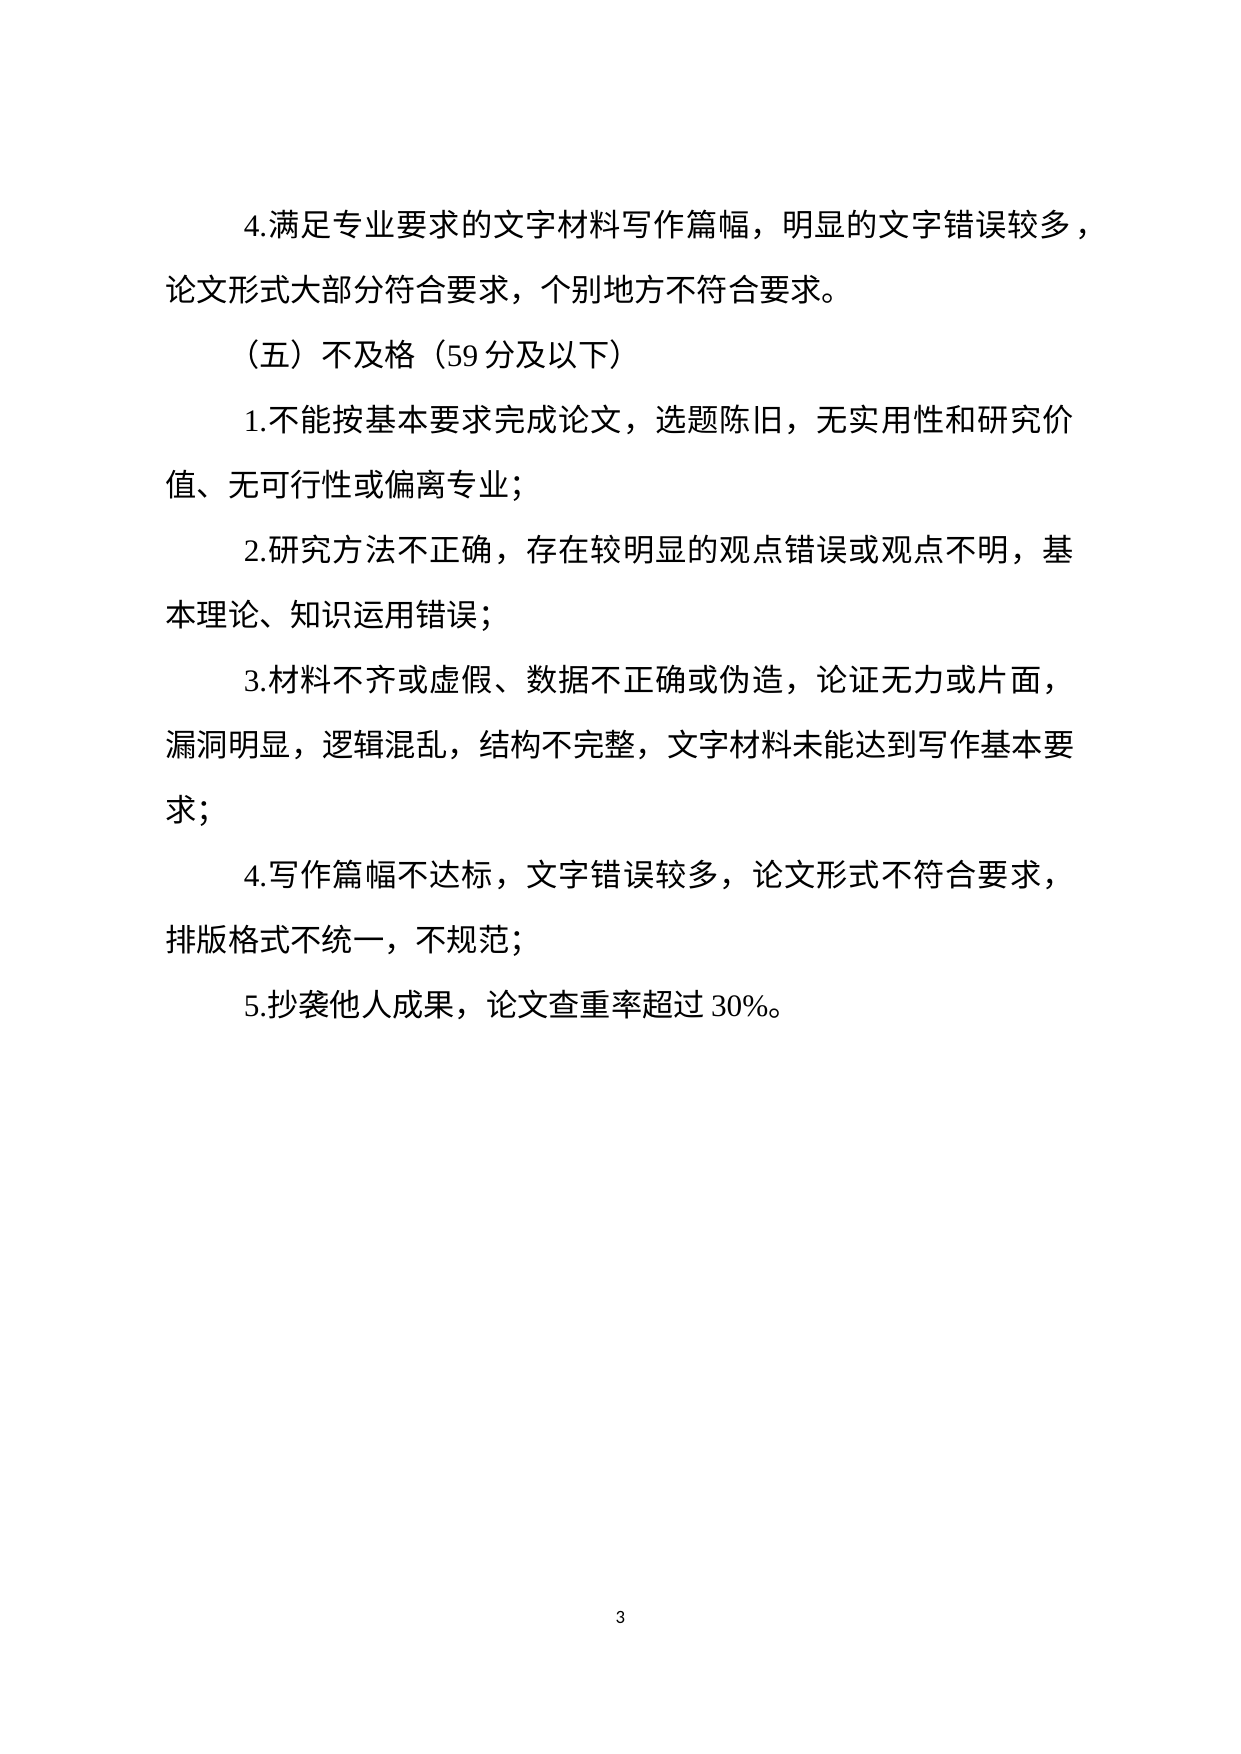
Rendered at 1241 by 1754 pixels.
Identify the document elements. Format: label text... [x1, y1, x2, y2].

text 4.写作篇幅不达标，文字错误较多，论文形式不符合要求，排版格式不统一，不规范； [165, 840, 1075, 970]
text （五）不及格（59分及以下） [165, 320, 1075, 385]
text 3.材料不齐或虚假、数据不正确或伪造，论证无力或片面，漏洞明显，逻辑混乱，结构不完整，文字材料未能达到写作基本要求； [165, 645, 1075, 840]
text 1.不能按基本要求完成论文，选题陈旧，无实用性和研究价值、无可行性或偏离专业； [165, 385, 1075, 515]
text 4.满足专业要求的文字材料写作篇幅，明显的文字错误较多，论文形式大部分符合要求，个别地方不符合要求。 [165, 190, 1075, 320]
text 2.研究方法不正确，存在较明显的观点错误或观点不明，基本理论、知识运用错误； [165, 515, 1075, 645]
text 5.抄袭他人成果，论文查重率超过30%。 [165, 970, 1075, 1035]
